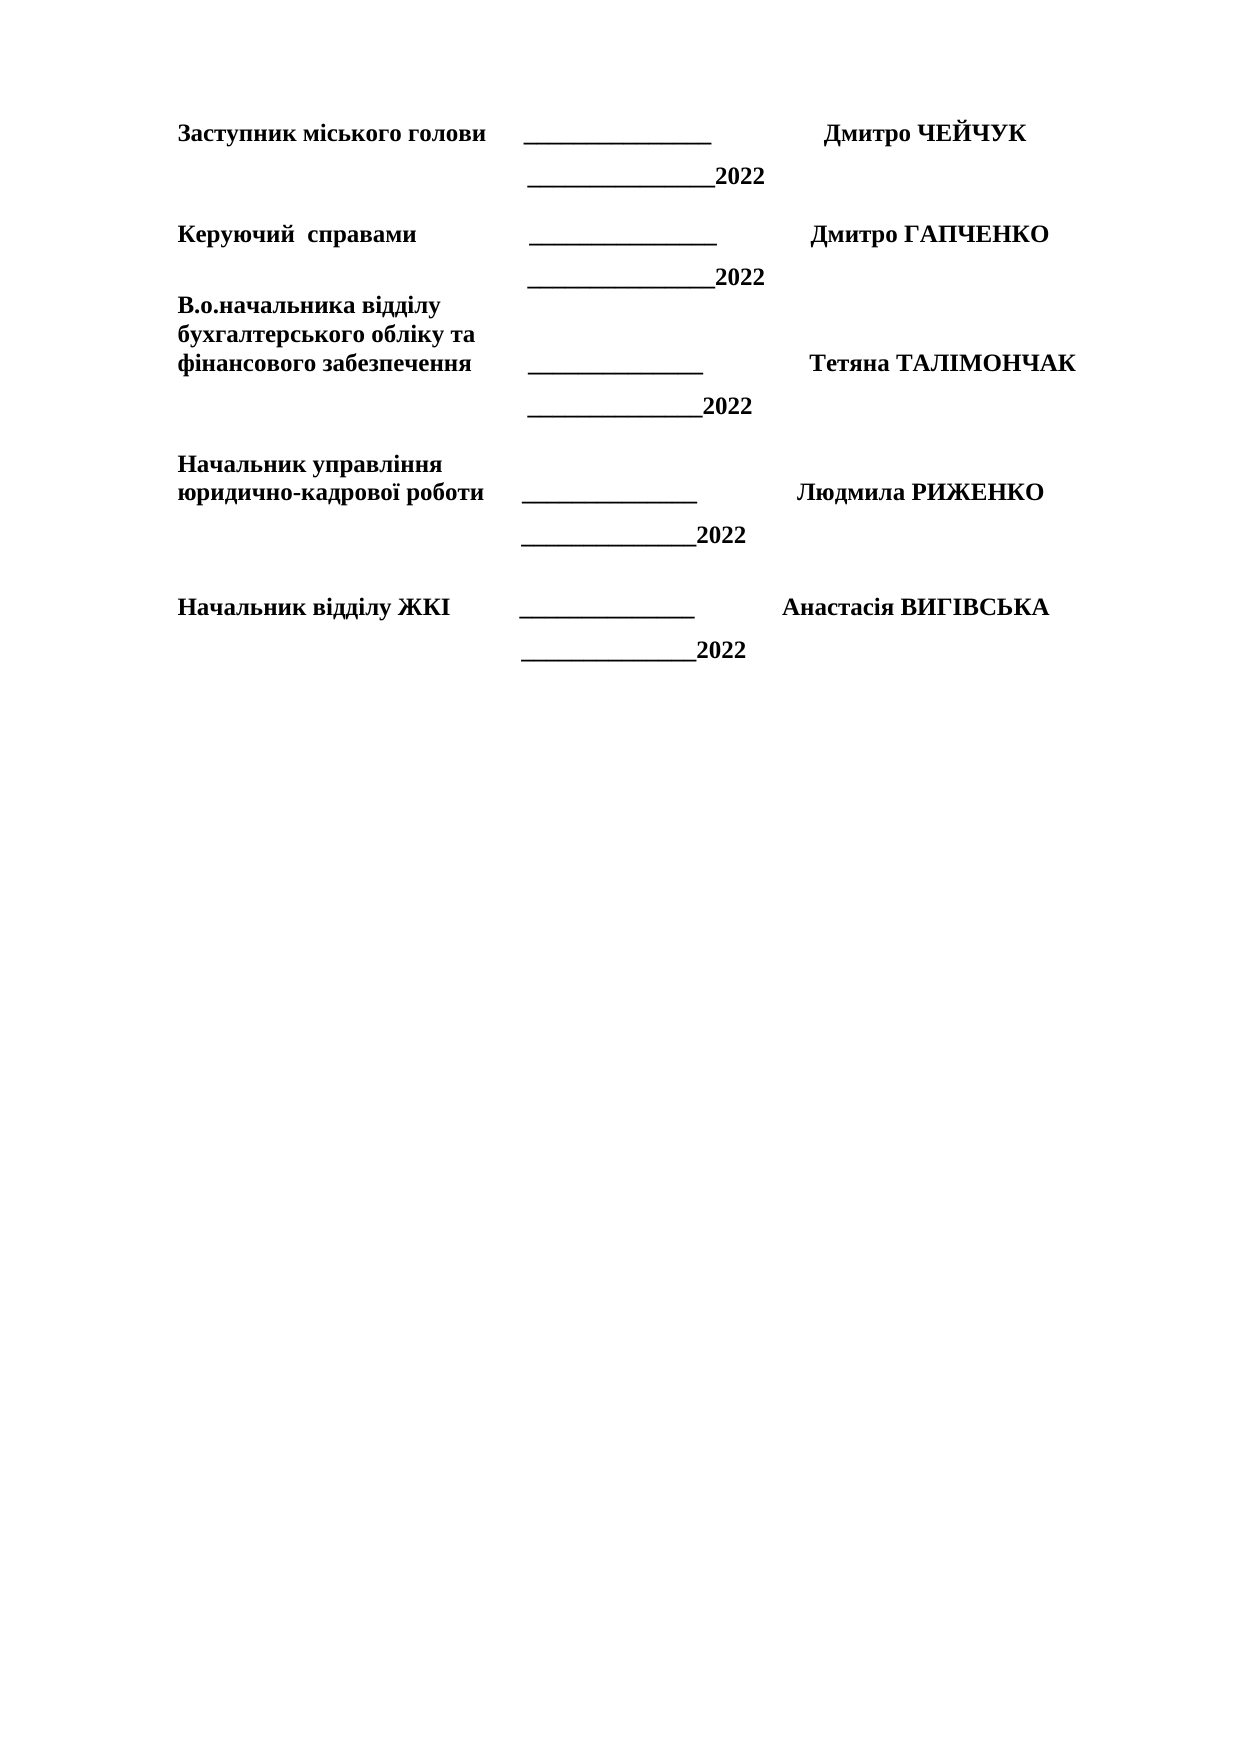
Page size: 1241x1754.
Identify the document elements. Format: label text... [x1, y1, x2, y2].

text Начальник відділу ЖКІ ______________ Анастасія ВИГІВСЬКА [177, 592, 1181, 621]
text _______________2022 [177, 262, 1181, 291]
text Керуючий справами _______________ Дмитро ГАПЧЕНКО [177, 219, 1181, 247]
text юридично-кадрової роботи ______________ Людмила РИЖЕНКО [177, 477, 1181, 506]
text Заступник міського голови _______________ Дмитро ЧЕЙЧУК [177, 118, 1181, 147]
text Начальник управління [177, 449, 1181, 477]
text ______________2022 [177, 636, 1181, 664]
text бухгалтерського обліку та [177, 319, 1181, 348]
text ______________2022 [177, 521, 1181, 549]
text ______________2022 [177, 391, 1181, 420]
text В.о.начальника відділу [177, 291, 1181, 319]
text фінансового забезпечення ______________ Тетяна ТАЛІМОНЧАК [177, 348, 1181, 377]
text _______________2022 [177, 161, 1181, 190]
